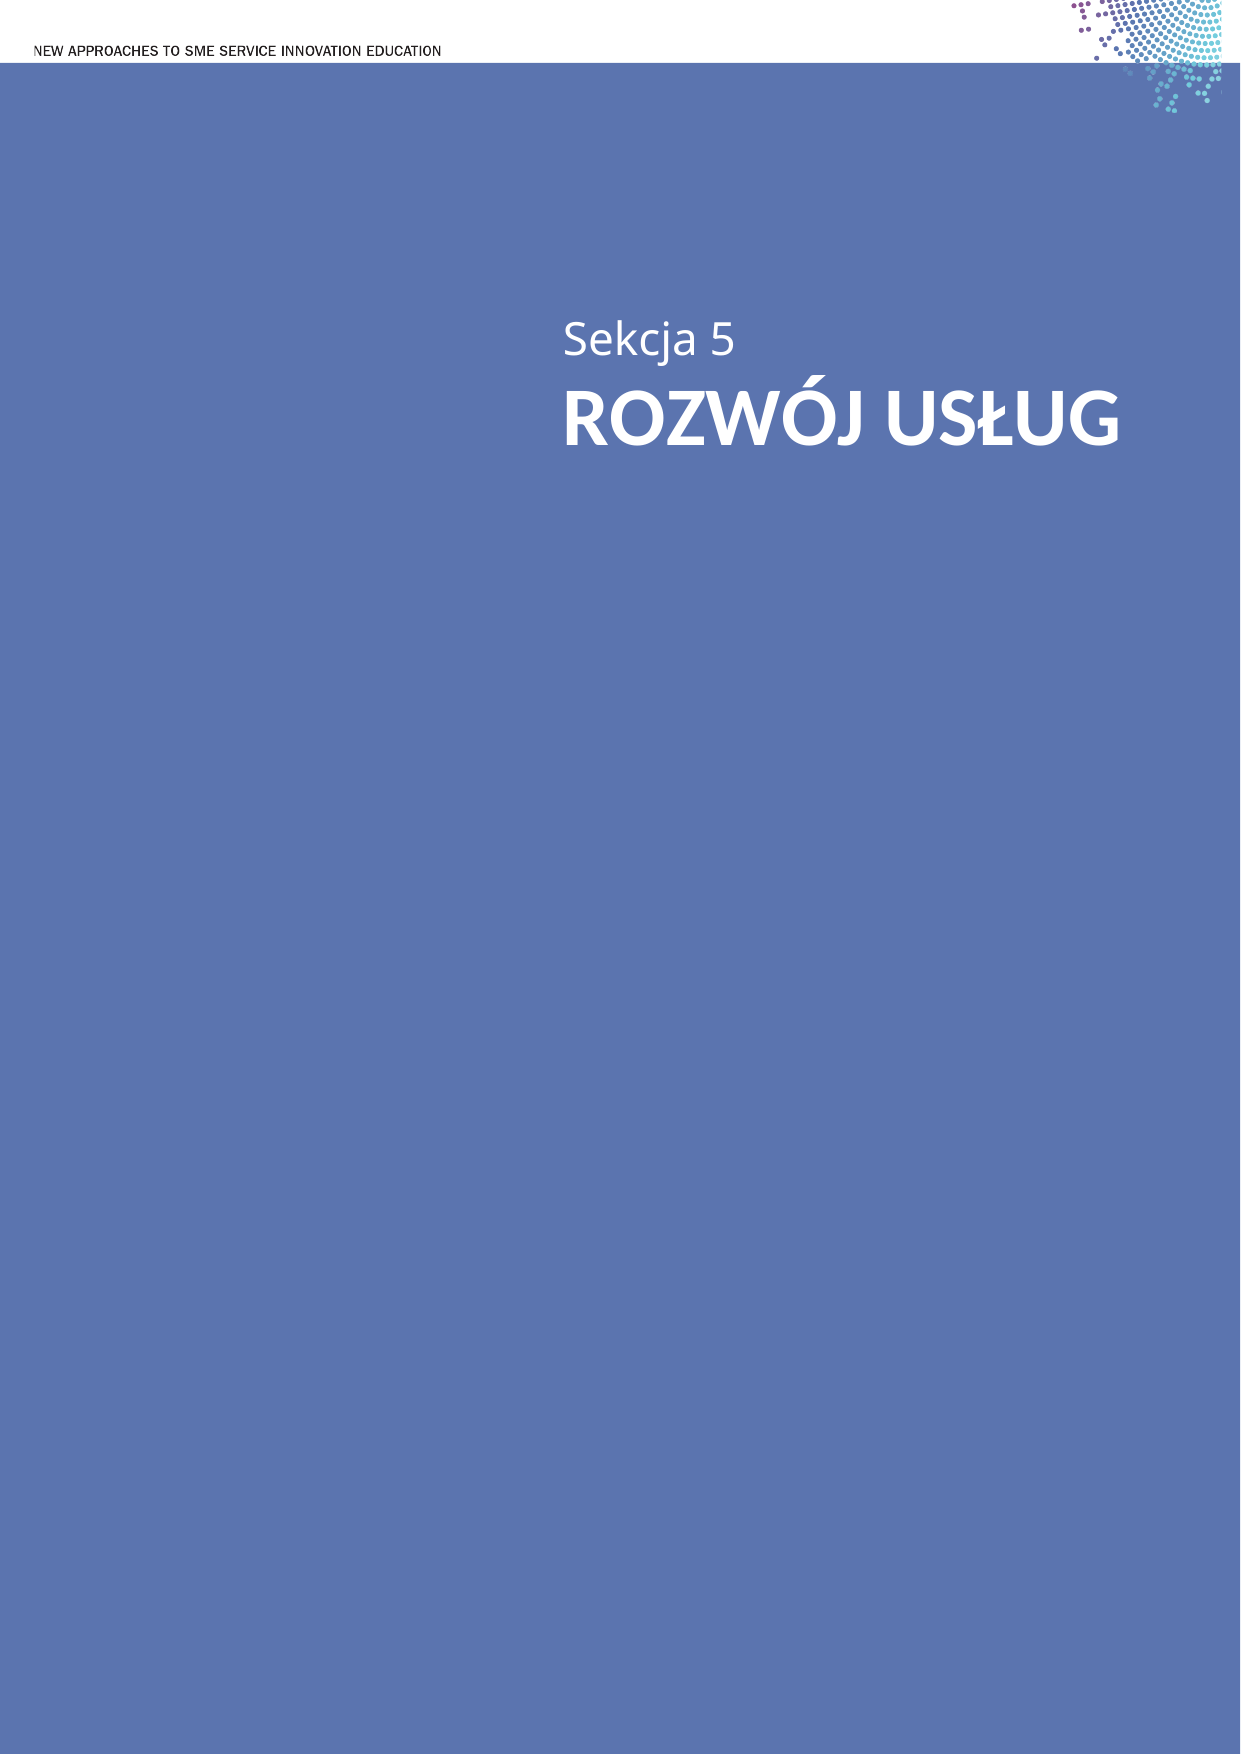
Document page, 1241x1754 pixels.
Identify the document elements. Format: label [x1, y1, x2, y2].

picture [34, 0, 1222, 113]
